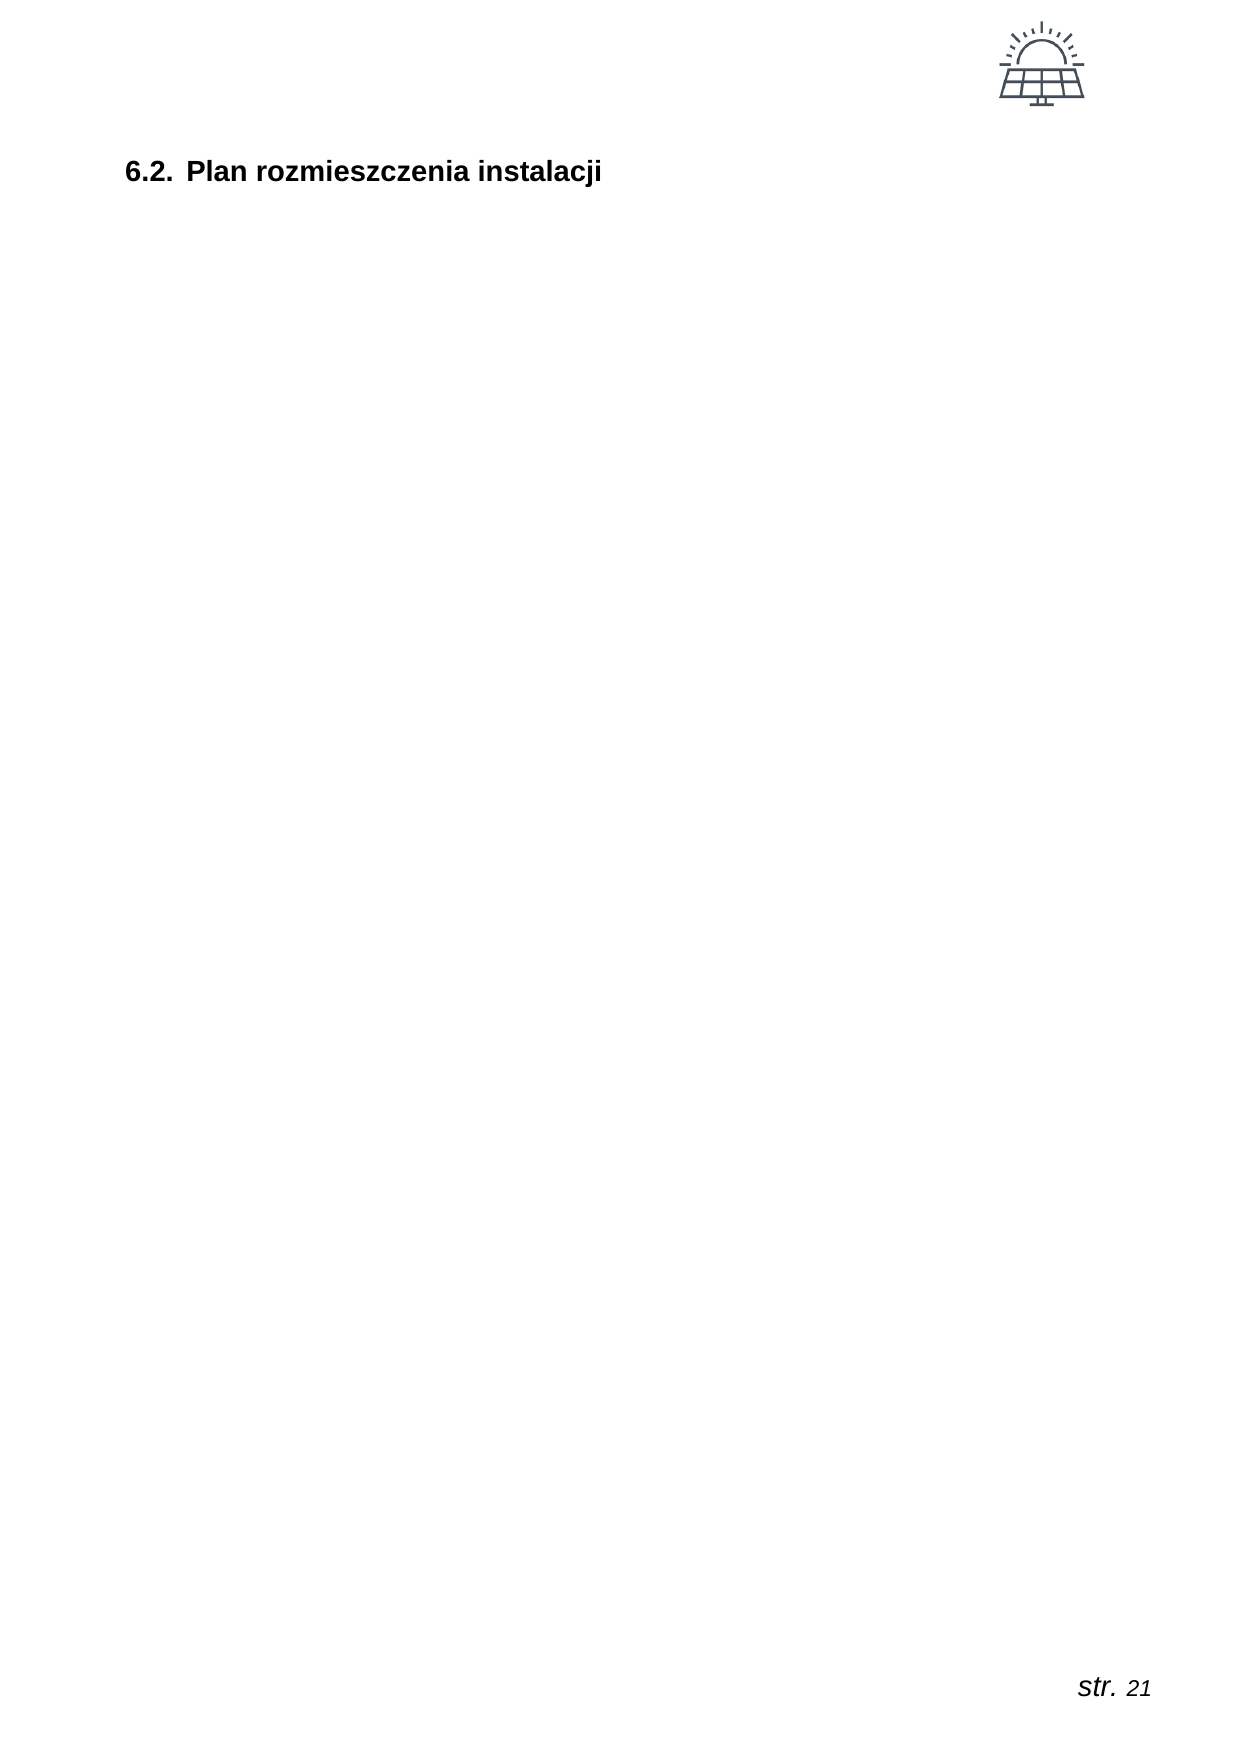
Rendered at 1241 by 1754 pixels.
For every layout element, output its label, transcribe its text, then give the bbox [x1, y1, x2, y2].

picture [978, 0, 1105, 128]
subtitle Plan rozmieszczenia instalacji [125, 154, 1152, 187]
